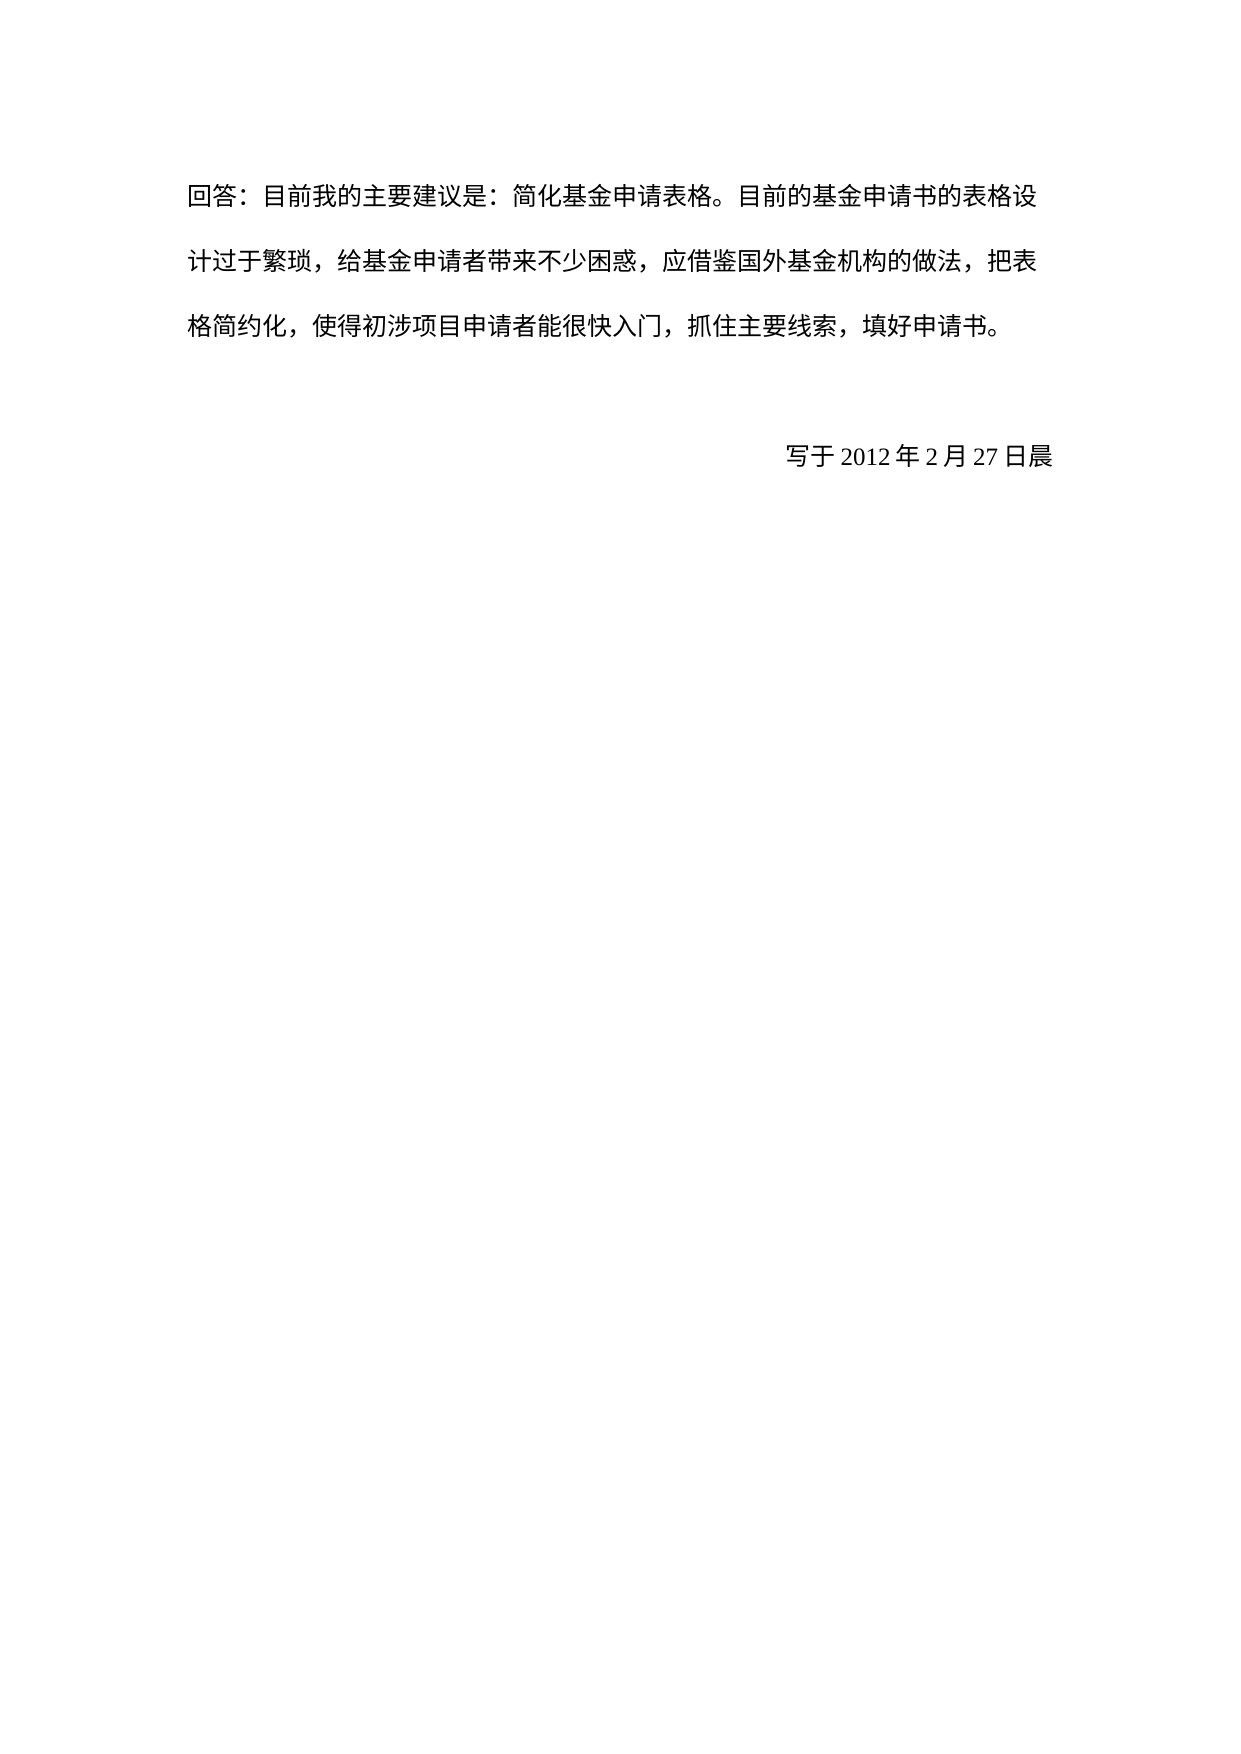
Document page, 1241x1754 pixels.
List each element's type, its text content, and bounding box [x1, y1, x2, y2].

text 写于2012年2月27日晨 [187, 422, 1053, 487]
text 回答：目前我的主要建议是：简化基金申请表格。目前的基金申请书的表格设计过于繁琐，给基金申请者带来不少困惑，应借鉴国外基金机构的做法，把表格简约化，使得初涉项目申请者能很快入门，抓住主要线索，填好申请书。 [187, 162, 1053, 357]
